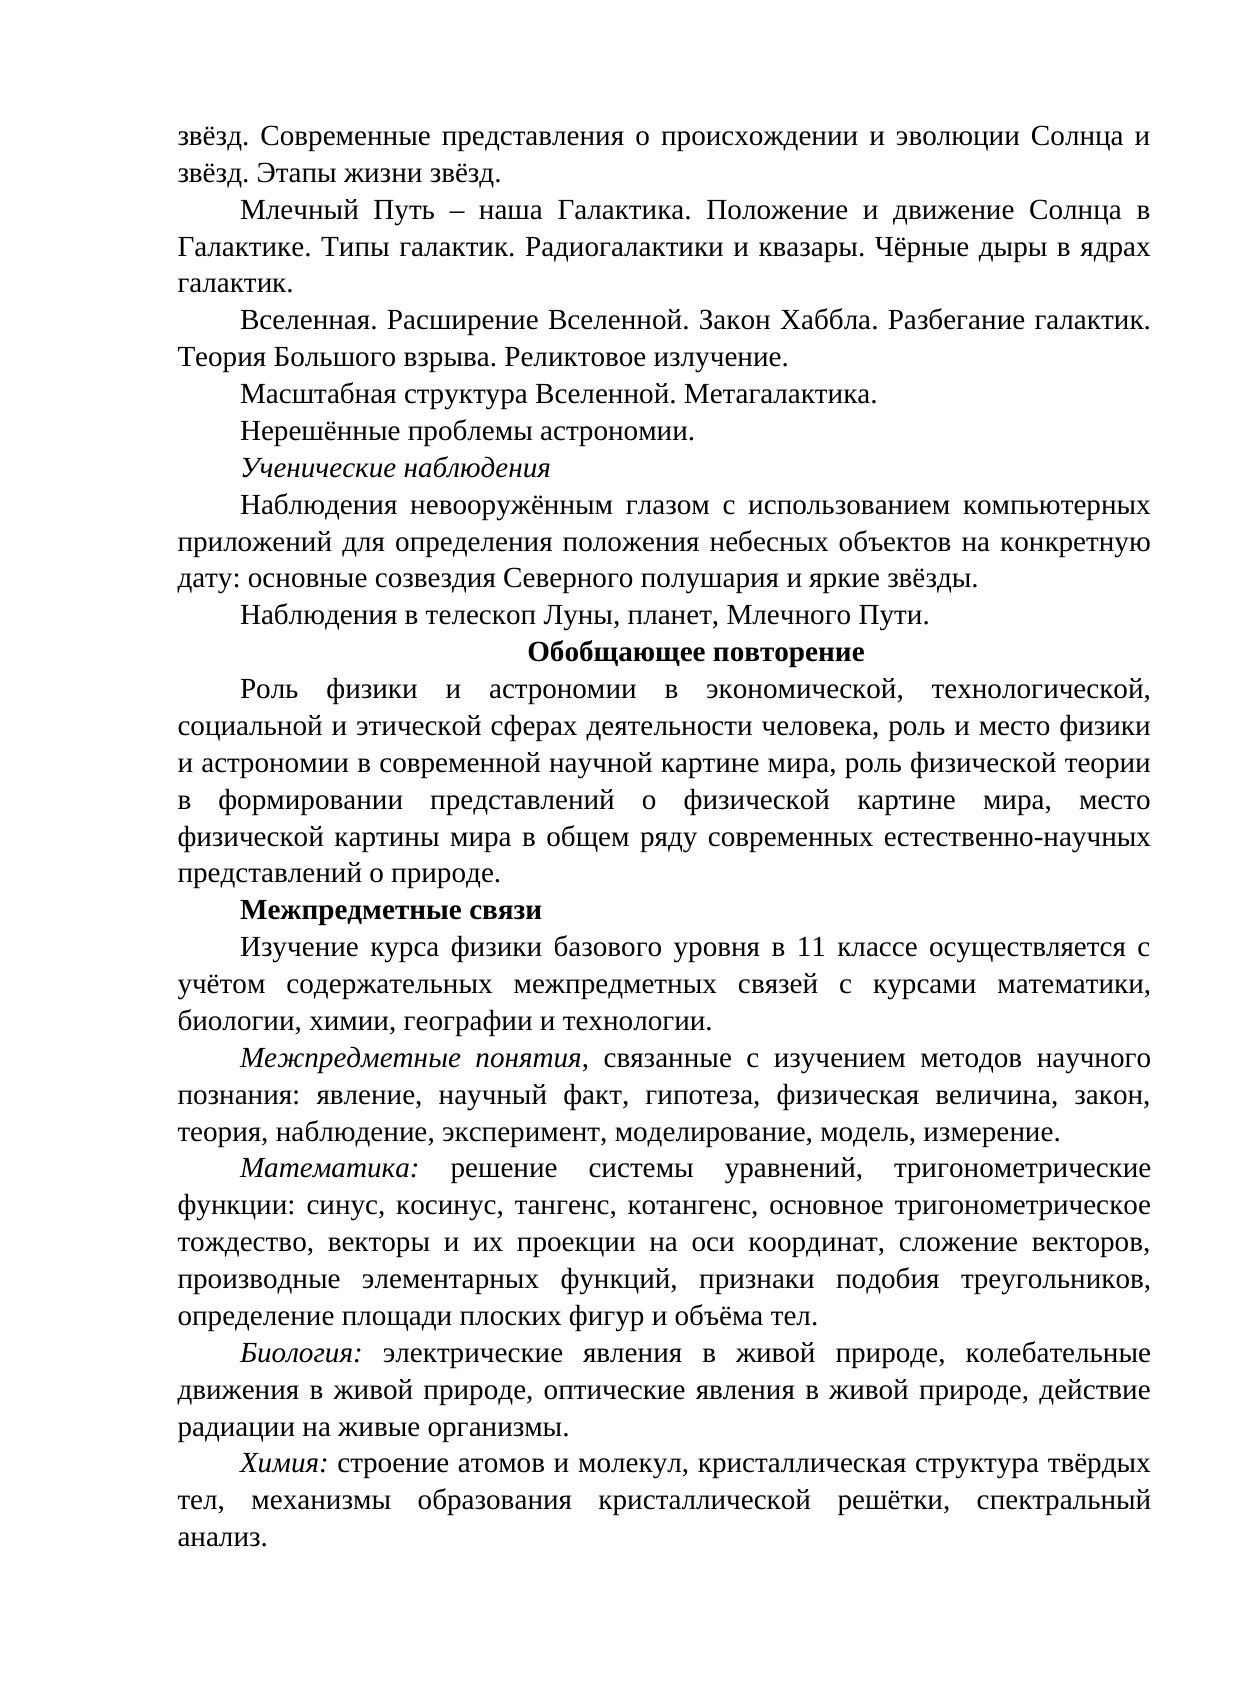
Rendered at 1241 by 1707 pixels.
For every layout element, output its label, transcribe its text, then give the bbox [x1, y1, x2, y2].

text Наблюдения в телескоп Луны, планет, Млечного Пути. [177, 597, 1152, 631]
text Ученические наблюдения [177, 450, 1152, 483]
text Изучение курса физики базового уровня в 11 классе осуществляется с учётом содержательных межпредметных связей с курсами математики, биологии, химии, географии и технологии. [177, 929, 1152, 1037]
text Биология: электрические явления в живой природе, колебательные движения в живой природе, оптические явления в живой природе, действие радиации на живые организмы. [177, 1335, 1152, 1442]
text Масштабная структура Вселенной. Метагалактика. [177, 376, 1152, 410]
text Химия: строение атомов и молекул, кристаллическая структура твёрдых тел, механизмы образования кристаллической решётки, спектральный анализ. [177, 1446, 1152, 1553]
text Млечный Путь – наша Галактика. Положение и движение Солнца в Галактике. Типы галактик. Радиогалактики и квазары. Чёрные дыры в ядрах галактик. [177, 192, 1152, 299]
text Математика: решение системы уравнений, тригонометрические функции: синус, косинус, тангенс, котангенс, основное тригонометрическое тождество, векторы и их проекции на оси координат, сложение векторов, производные элементарных функций, признаки подобия треугольников, определение площади плоских фигур и объёма тел. [177, 1151, 1152, 1332]
text Наблюдения невооружённым глазом с использованием компьютерных приложений для определения положения небесных объектов на конкретную дату: основные созвездия Северного полушария и яркие звёзды. [177, 487, 1152, 594]
text Вселенная. Расширение Вселенной. Закон Хаббла. Разбегание галактик. Теория Большого взрыва. Реликтовое излучение. [177, 302, 1152, 373]
text Межпредметные понятия, связанные с изучением методов научного познания: явление, научный факт, гипотеза, физическая величина, закон, теория, наблюдение, эксперимент, моделирование, модель, измерение. [177, 1040, 1152, 1147]
text Нерешённые проблемы астрономии. [177, 413, 1152, 447]
text Обобщающее повторение [177, 634, 1152, 668]
text Межпредметные связи [177, 892, 1152, 926]
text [177, 118, 1152, 188]
text Роль физики и астрономии в экономической, технологической, социальной и этической сферах деятельности человека, роль и место физики и астрономии в современной научной картине мира, роль физической теории в формировании представлений о физической картине мира, место физической картины мира в общем ряду современных естественно-научных представлений о природе. [177, 671, 1152, 889]
